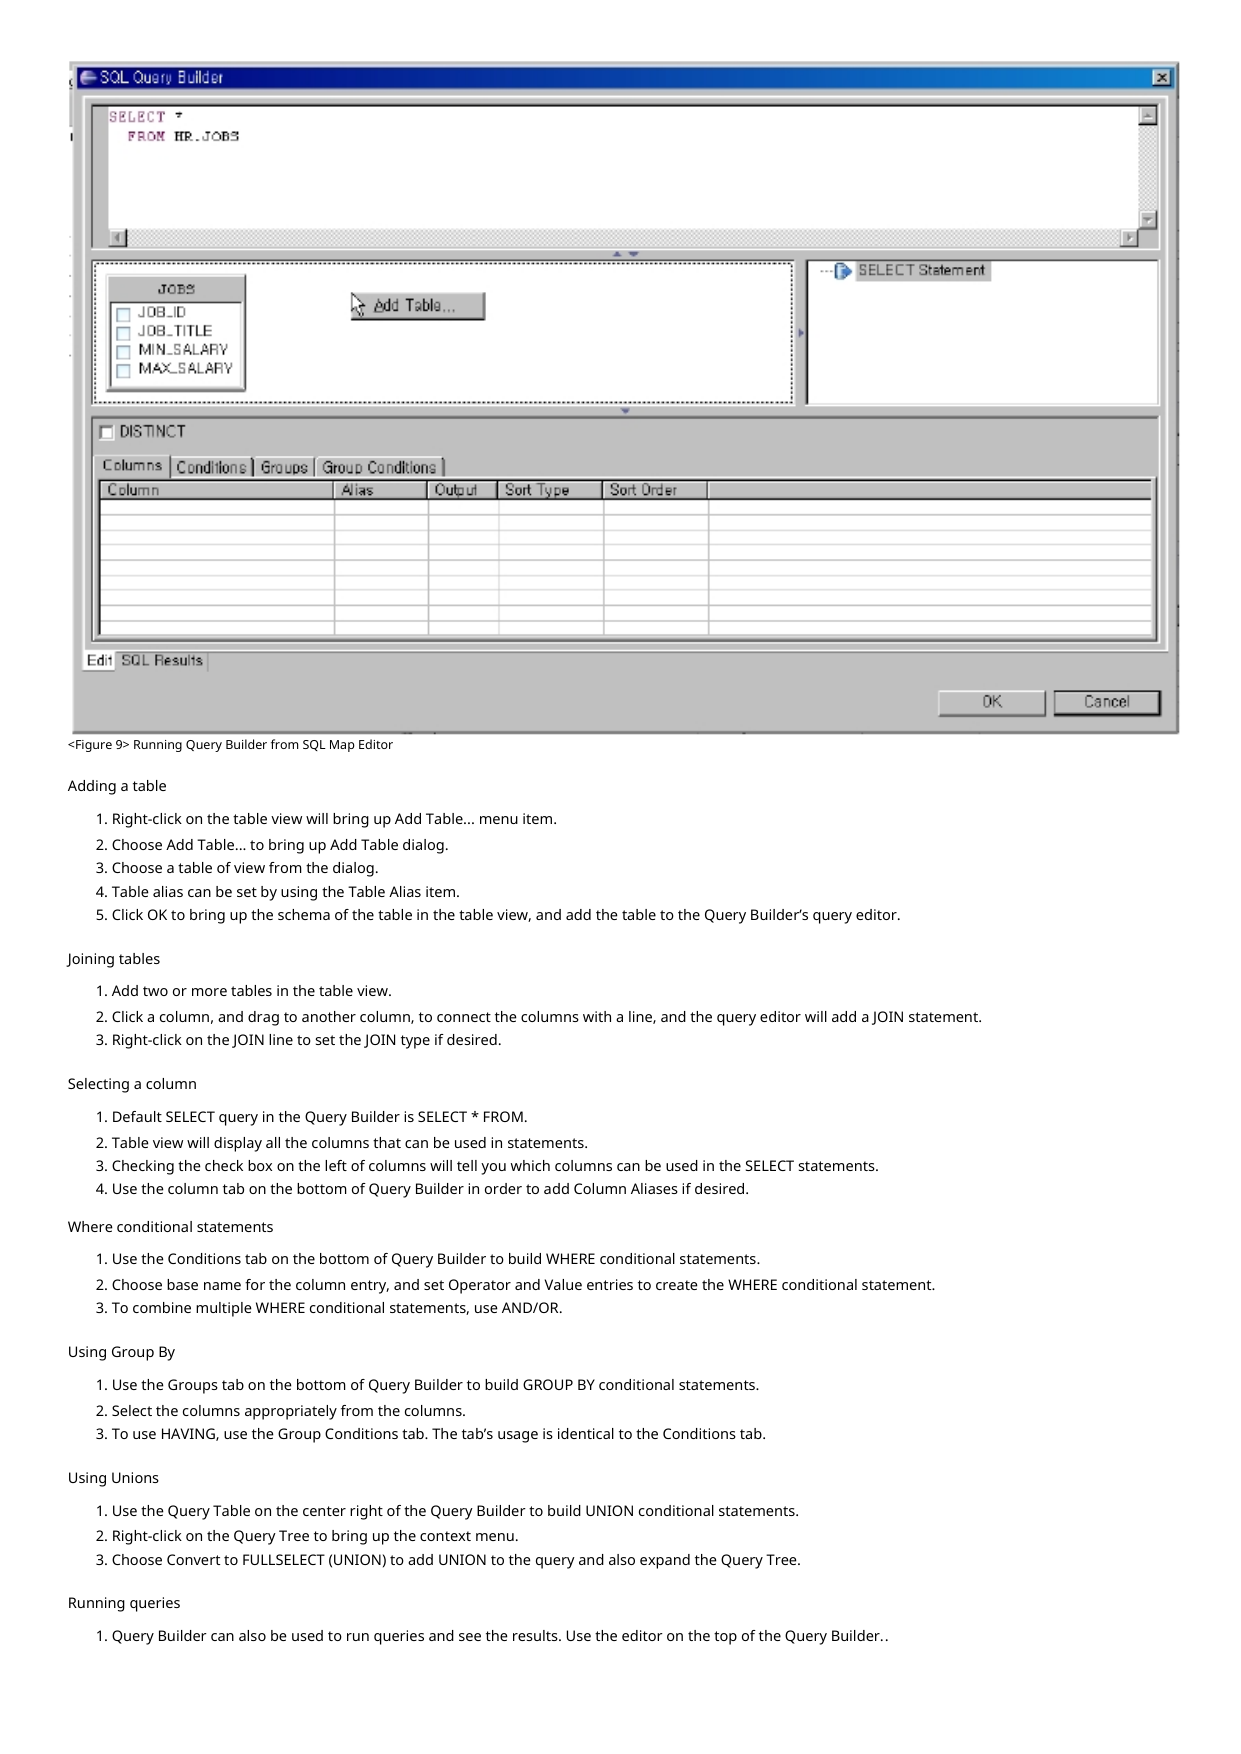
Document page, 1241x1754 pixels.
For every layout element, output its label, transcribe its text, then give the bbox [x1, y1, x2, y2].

text 1. Query Builder can also be used to run queries and see the results. Use the editor on the top of the Query Builder.. [96, 1612, 1240, 1649]
text 3. To use HAVING, use the Group Conditions tab. The tab’s usage is identical to the Conditions tab. [96, 1421, 1240, 1444]
text Using Unions [68, 1469, 1240, 1487]
text 3. To combine multiple WHERE conditional statements, use AND/OR. [96, 1295, 1240, 1318]
text 2. Choose Add Table... to bring up Add Table dialog. [96, 832, 1240, 855]
text 1. Use the Query Table on the center right of the Query Builder to build UNION conditional statements. [96, 1487, 1240, 1523]
text 1. Default SELECT query in the Query Builder is SELECT * FROM. [96, 1092, 1240, 1129]
text <Figure 9> Running Query Builder from SQL Map Editor [68, 737, 1240, 752]
text Using Group By [68, 1343, 1240, 1362]
text 1. Right-click on the table view will bring up Add Table... menu item. [96, 795, 1240, 832]
text 3. Choose a table of view from the dialog. [96, 855, 1240, 878]
text Adding a table [68, 780, 1240, 795]
text 1. Add two or more tables in the table view. [96, 968, 1240, 1004]
text 3. Choose Convert to FULLSELECT (UNION) to add UNION to the query and also expand the Query Tree. [96, 1547, 1240, 1570]
text 5. Click OK to bring up the schema of the table in the table view, and add the table to the Query Builder’s query editor. [96, 902, 1240, 925]
text 4. Use the column tab on the bottom of Query Builder in order to add Column Aliases if desired. [96, 1176, 1240, 1199]
text 2. Choose base name for the column entry, and set Operator and Value entries to create the WHERE conditional statement. [96, 1272, 1240, 1295]
text 1. Use the Conditions tab on the bottom of Query Builder to build WHERE conditional statements. [96, 1236, 1240, 1272]
text Joining tables [68, 949, 1240, 968]
text Running queries [68, 1597, 1240, 1612]
text 3. Checking the check box on the left of columns will tell you which columns can be used in the SELECT statements. [96, 1153, 1240, 1176]
text 2. Select the columns appropriately from the columns. [96, 1398, 1240, 1421]
text 2. Table view will display all the columns that can be used in statements. [96, 1129, 1240, 1153]
picture [68, 60, 1181, 736]
text 2. Click a column, and drag to another column, to connect the columns with a line, and the query editor will add a JOIN statement. [96, 1004, 1240, 1027]
text 1. Use the Groups tab on the bottom of Query Builder to build GROUP BY conditional statements. [96, 1362, 1240, 1398]
text Where conditional statements [68, 1218, 1240, 1236]
text Selecting a column [68, 1077, 1240, 1092]
text 4. Table alias can be set by using the Table Alias item. [96, 878, 1240, 902]
text 2. Right-click on the Query Tree to bring up the context menu. [96, 1523, 1240, 1547]
text 3. Right-click on the JOIN line to set the JOIN type if desired. [96, 1027, 1240, 1051]
